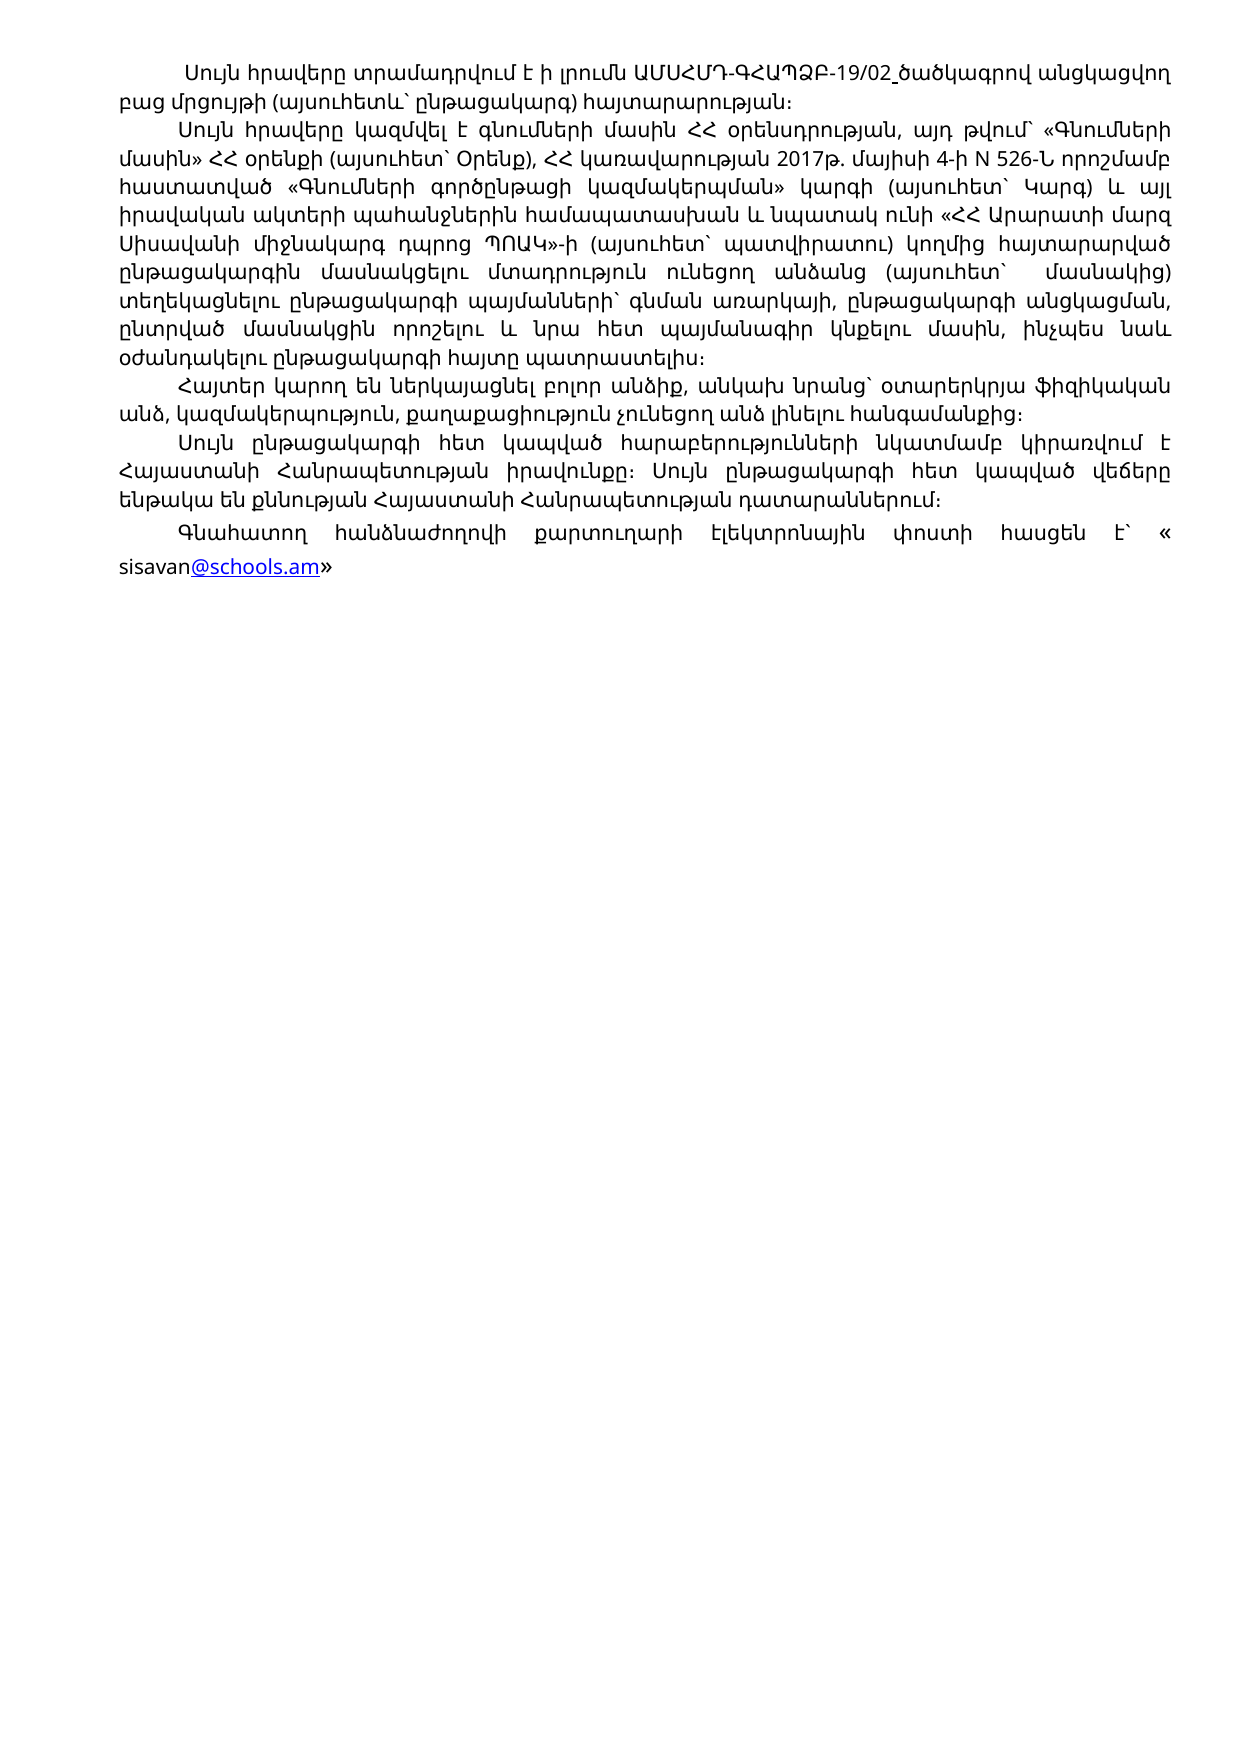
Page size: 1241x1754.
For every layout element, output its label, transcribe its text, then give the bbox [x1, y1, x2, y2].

text Սույն ընթացակարգի հետ կապված հարաբերությունների նկատմամբ կիրառվում է Հայաստանի Հանրապետության իրավունքը։ Սույն ընթացակարգի հետ կապված վեճերը ենթակա են քննության Հայաստանի Հանրապետության դատարաններում։ [118, 428, 1171, 513]
text Գնահատող հանձնաժողովի քարտուղարի էլեկտրոնային փոստի հասցեն է` « sisavan@schools.am» [118, 513, 1171, 581]
text Հայտեր կարող են ներկայացնել բոլոր անձիք, անկախ նրանց` օտարերկրյա ֆիզիկական անձ, կազմակերպություն, քաղաքացիություն չունեցող անձ լինելու հանգամանքից։ [118, 371, 1171, 428]
text Սույն հրավերը տրամադրվում է ի լրումն ԱՄՍՀՄԴ-ԳՀԱՊՁԲ-19/02 ծածկագրով անցկացվող բաց մրցույթի (այսուհետև` ընթացակարգ) հայտարարության։ [118, 58, 1171, 115]
text Սույն հրավերը կազմվել է գնումների մասին ՀՀ օրենսդրության, այդ թվում` «Գնումների մասին» ՀՀ օրենքի (այսուհետ` Օրենք), ՀՀ կառավարության 2017թ. մայիսի 4-ի N 526-Ն որոշմամբ հաստատված «Գնումների գործընթացի կազմակերպման» կարգի (այսուհետ` Կարգ) և այլ իրավական ակտերի պահանջներին համապատասխան և նպատակ ունի «ՀՀ Արարատի մարզ Սիսավանի միջնակարգ դպրոց ՊՈԱԿ»-ի (այսուհետ` պատվիրատու) կողմից հայտարարված ընթացակարգին մասնակցելու մտադրություն ունեցող անձանց (այսուհետ` մասնակից) տեղեկացնելու ընթացակարգի պայմանների` գնման առարկայի, ընթացակարգի անցկացման, ընտրված մասնակցին որոշելու և նրա հետ պայմանագիր կնքելու մասին, ինչպես նաև օժանդակելու ընթացակարգի հայտը պատրաստելիս։ [118, 115, 1171, 371]
